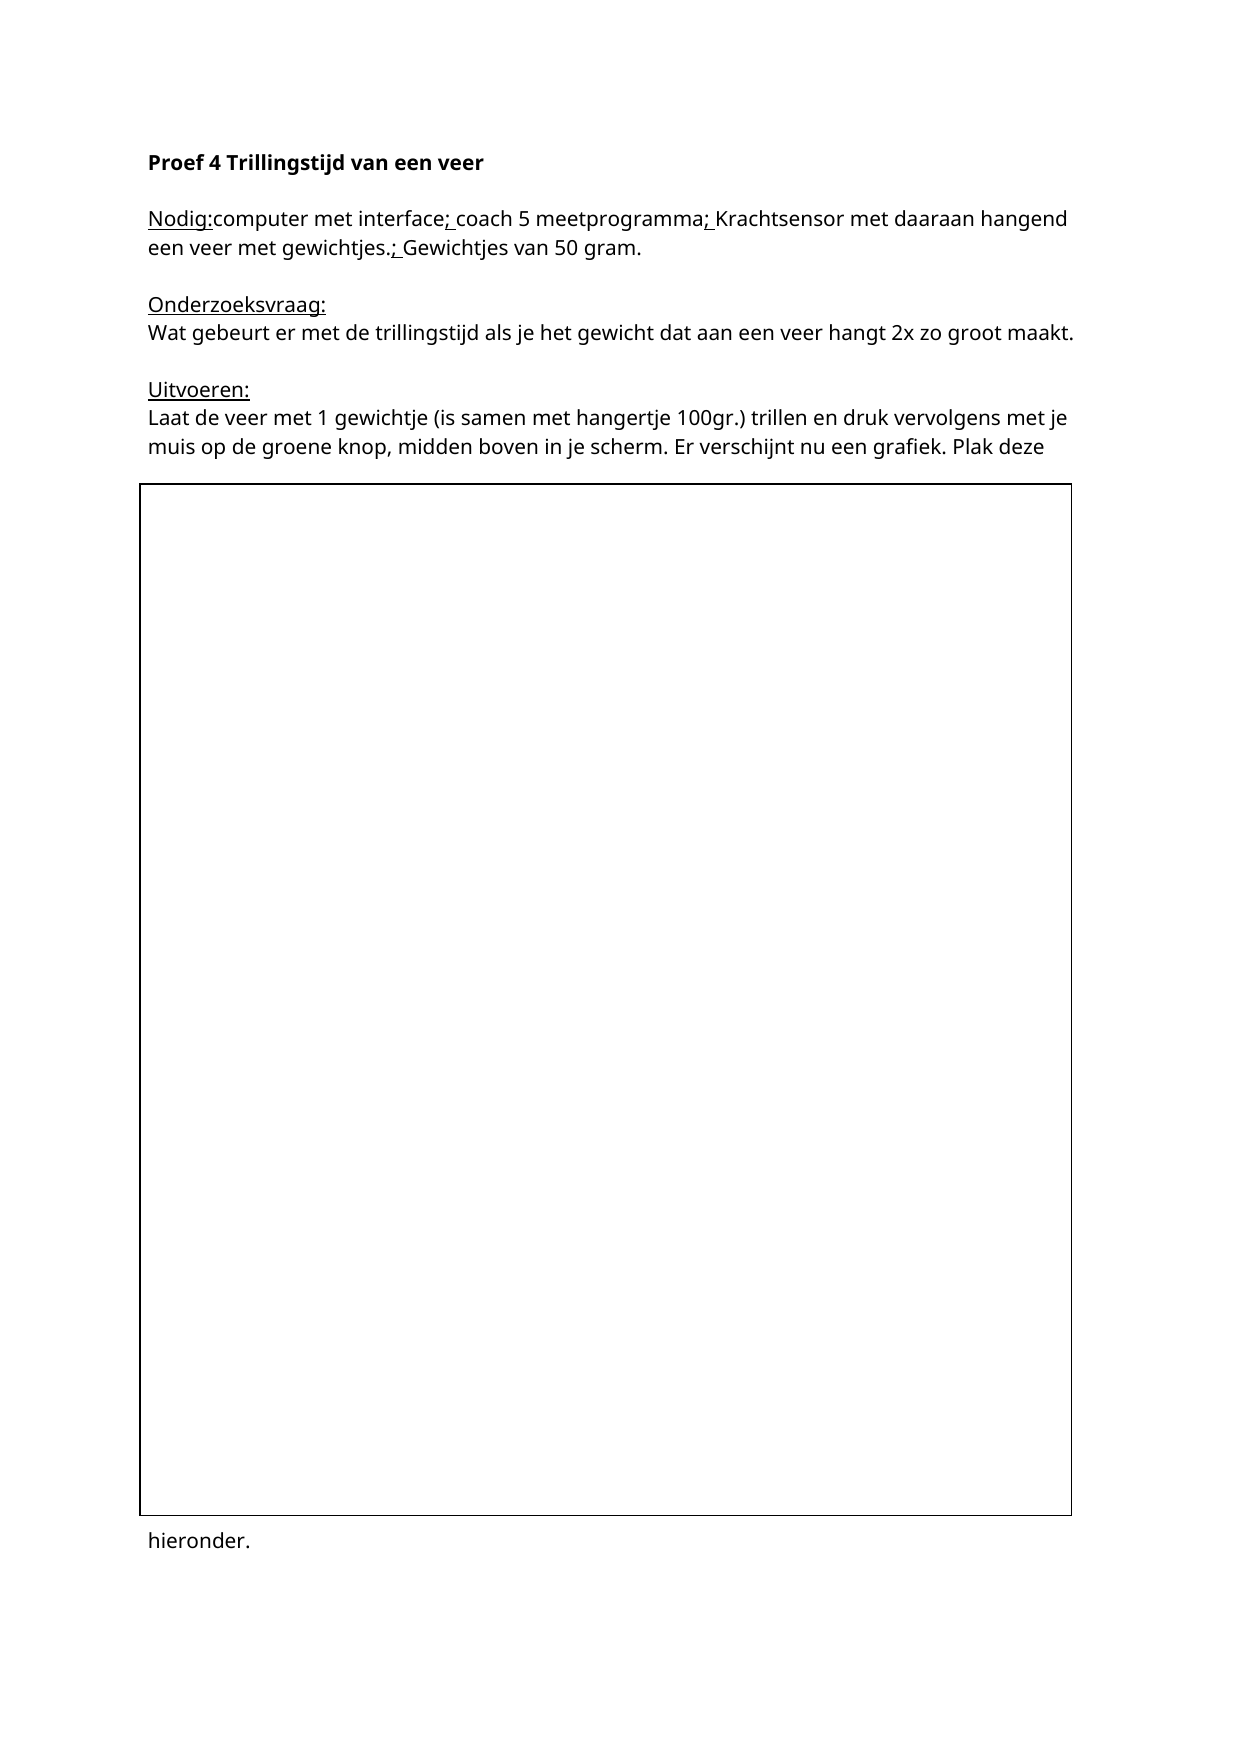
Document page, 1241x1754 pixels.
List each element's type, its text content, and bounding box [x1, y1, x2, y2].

text Laat de veer met 1 gewichtje (is samen met hangertje 100gr.) trillen en druk vervolgens met je muis op de groene knop, midden boven in je scherm. Er verschijnt nu een grafiek. Plak deze hieronder. [148, 403, 1093, 1555]
text Uitvoeren: [148, 375, 1093, 403]
text Proef 4 Trillingstijd van een veer [148, 148, 1093, 176]
text Onderzoeksvraag: [148, 290, 1093, 318]
text Nodig:computer met interface; coach 5 meetprogramma; Krachtsensor met daaraan hangend een veer met gewichtjes.; Gewichtjes van 50 gram. [148, 204, 1093, 261]
text Wat gebeurt er met de trillingstijd als je het gewicht dat aan een veer hangt 2x zo groot maakt. [148, 318, 1093, 347]
